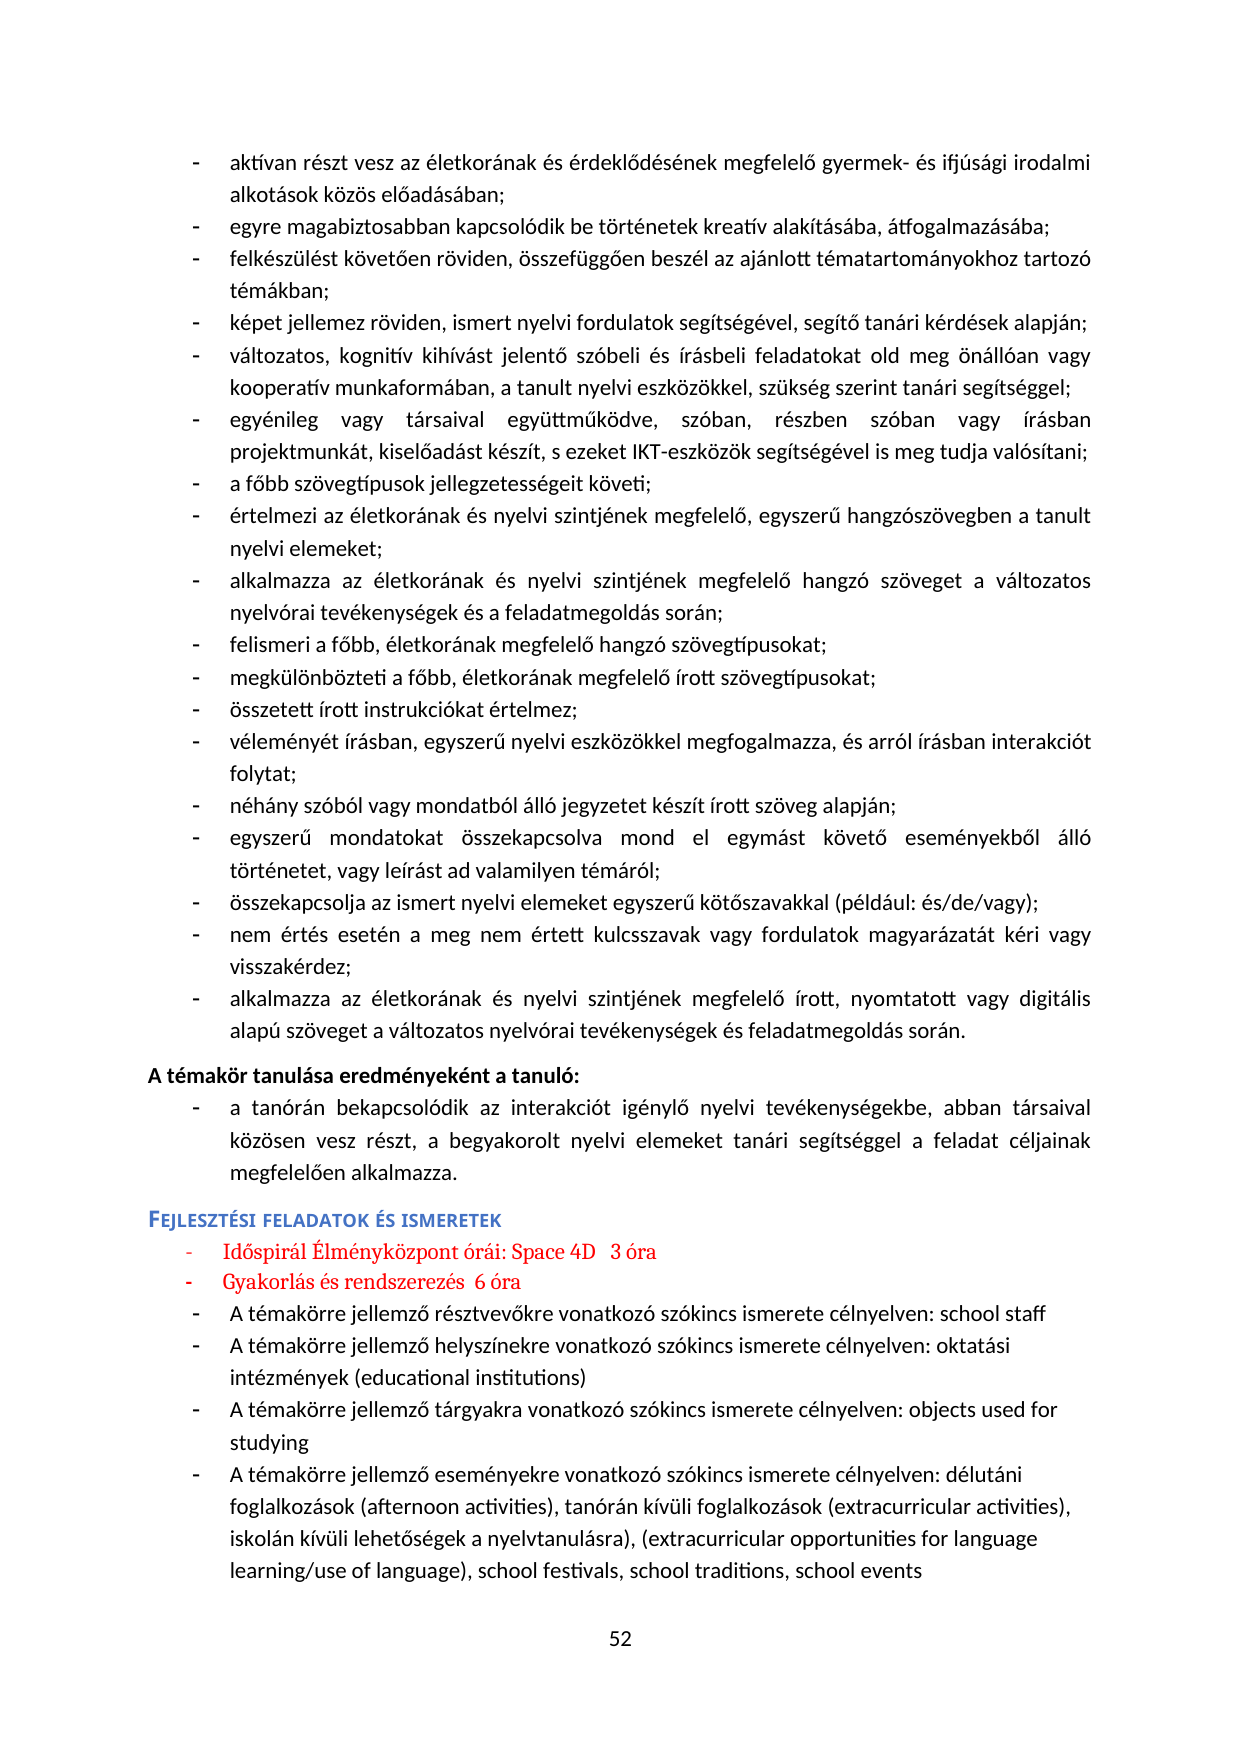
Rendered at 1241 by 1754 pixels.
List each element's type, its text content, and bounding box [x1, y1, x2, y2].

list alkalmazza az életkorának és nyelvi szintjének megfelelő hangzó szöveget a változatos nyelvórai tevékenységek és a feladatmegoldás során; [192, 566, 1093, 626]
list összetett írott instrukciókat értelmez; [192, 695, 1093, 723]
list egyénileg vagy társaival együttműködve, szóban, részben szóban vagy írásban projektmunkát, kiselőadást készít, s ezeket IKT-eszközök segítségével is meg tudja valósítani; [192, 405, 1093, 465]
list Időspirál Élményközpont órái: Space 4D 3 óra [185, 1238, 1093, 1265]
list egyszerű mondatokat összekapcsolva mond el egymást követő eseményekből álló történetet, vagy leírást ad valamilyen témáról; [192, 823, 1093, 884]
list megkülönbözteti a főbb, életkorának megfelelő írott szövegtípusokat; [192, 663, 1093, 691]
list felkészülést követően röviden, összefüggően beszél az ajánlott tématartományokhoz tartozó témákban; [192, 244, 1093, 304]
list értelmezi az életkorának és nyelvi szintjének megfelelő, egyszerű hangzószövegben a tanult nyelvi elemeket; [192, 502, 1093, 562]
list képet jellemez röviden, ismert nyelvi fordulatok segítségével, segítő tanári kérdések alapján; [192, 308, 1093, 337]
list összekapcsolja az ismert nyelvi elemeket egyszerű kötőszavakkal (például: és/de/vagy); [192, 888, 1093, 916]
list néhány szóból vagy mondatból álló jegyzetet készít írott szöveg alapján; [192, 791, 1093, 819]
list Gyakorlás és rendszerezés 6 óra [185, 1269, 1093, 1295]
list véleményét írásban, egyszerű nyelvi eszközökkel megfogalmazza, és arról írásban interakciót folytat; [192, 727, 1093, 787]
list A témakörre jellemző helyszínekre vonatkozó szókincs ismerete célnyelven: oktatási intézmények (educational institutions) [192, 1331, 1093, 1391]
list A témakörre jellemző tárgyakra vonatkozó szókincs ismerete célnyelven: objects used for studying [192, 1396, 1093, 1456]
list alkalmazza az életkorának és nyelvi szintjének megfelelő írott, nyomtatott vagy digitális alapú szöveget a változatos nyelvórai tevékenységek és feladatmegoldás során. [192, 984, 1093, 1045]
list változatos, kognitív kihívást jelentő szóbeli és írásbeli feladatokat old meg önállóan vagy kooperatív munkaformában, a tanult nyelvi eszközökkel, szükség szerint tanári segítséggel; [192, 341, 1093, 401]
list felismeri a főbb, életkorának megfelelő hangzó szövegtípusokat; [192, 630, 1093, 658]
list a tanórán bekapcsolódik az interakciót igénylő nyelvi tevékenységekbe, abban társaival közösen vesz részt, a begyakorolt nyelvi elemeket tanári segítséggel a feladat céljainak megfelelően alkalmazza. [192, 1093, 1093, 1186]
subtitle Fejlesztési feladatok és ismeretek [148, 1203, 1093, 1234]
list a főbb szövegtípusok jellegzetességeit követi; [192, 469, 1093, 497]
list aktívan részt vesz az életkorának és érdeklődésének megfelelő gyermek- és ifjúsági irodalmi alkotások közös előadásában; [192, 148, 1093, 208]
list nem értés esetén a meg nem értett kulcsszavak vagy fordulatok magyarázatát kéri vagy visszakérdez; [192, 920, 1093, 980]
list egyre magabiztosabban kapcsolódik be történetek kreatív alakításába, átfogalmazásába; [192, 212, 1093, 240]
list A témakörre jellemző eseményekre vonatkozó szókincs ismerete célnyelven: délutáni foglalkozások (afternoon activities), tanórán kívüli foglalkozások (extracurricular activities), iskolán kívüli lehetőségek a nyelvtanulásra), (extracurricular opportunities for language learning/use of language), school festivals, school traditions, school events [192, 1460, 1093, 1584]
text A témakör tanulása eredményeként a tanuló: [148, 1061, 1093, 1089]
list A témakörre jellemző résztvevőkre vonatkozó szókincs ismerete célnyelven: school staff [192, 1299, 1093, 1327]
